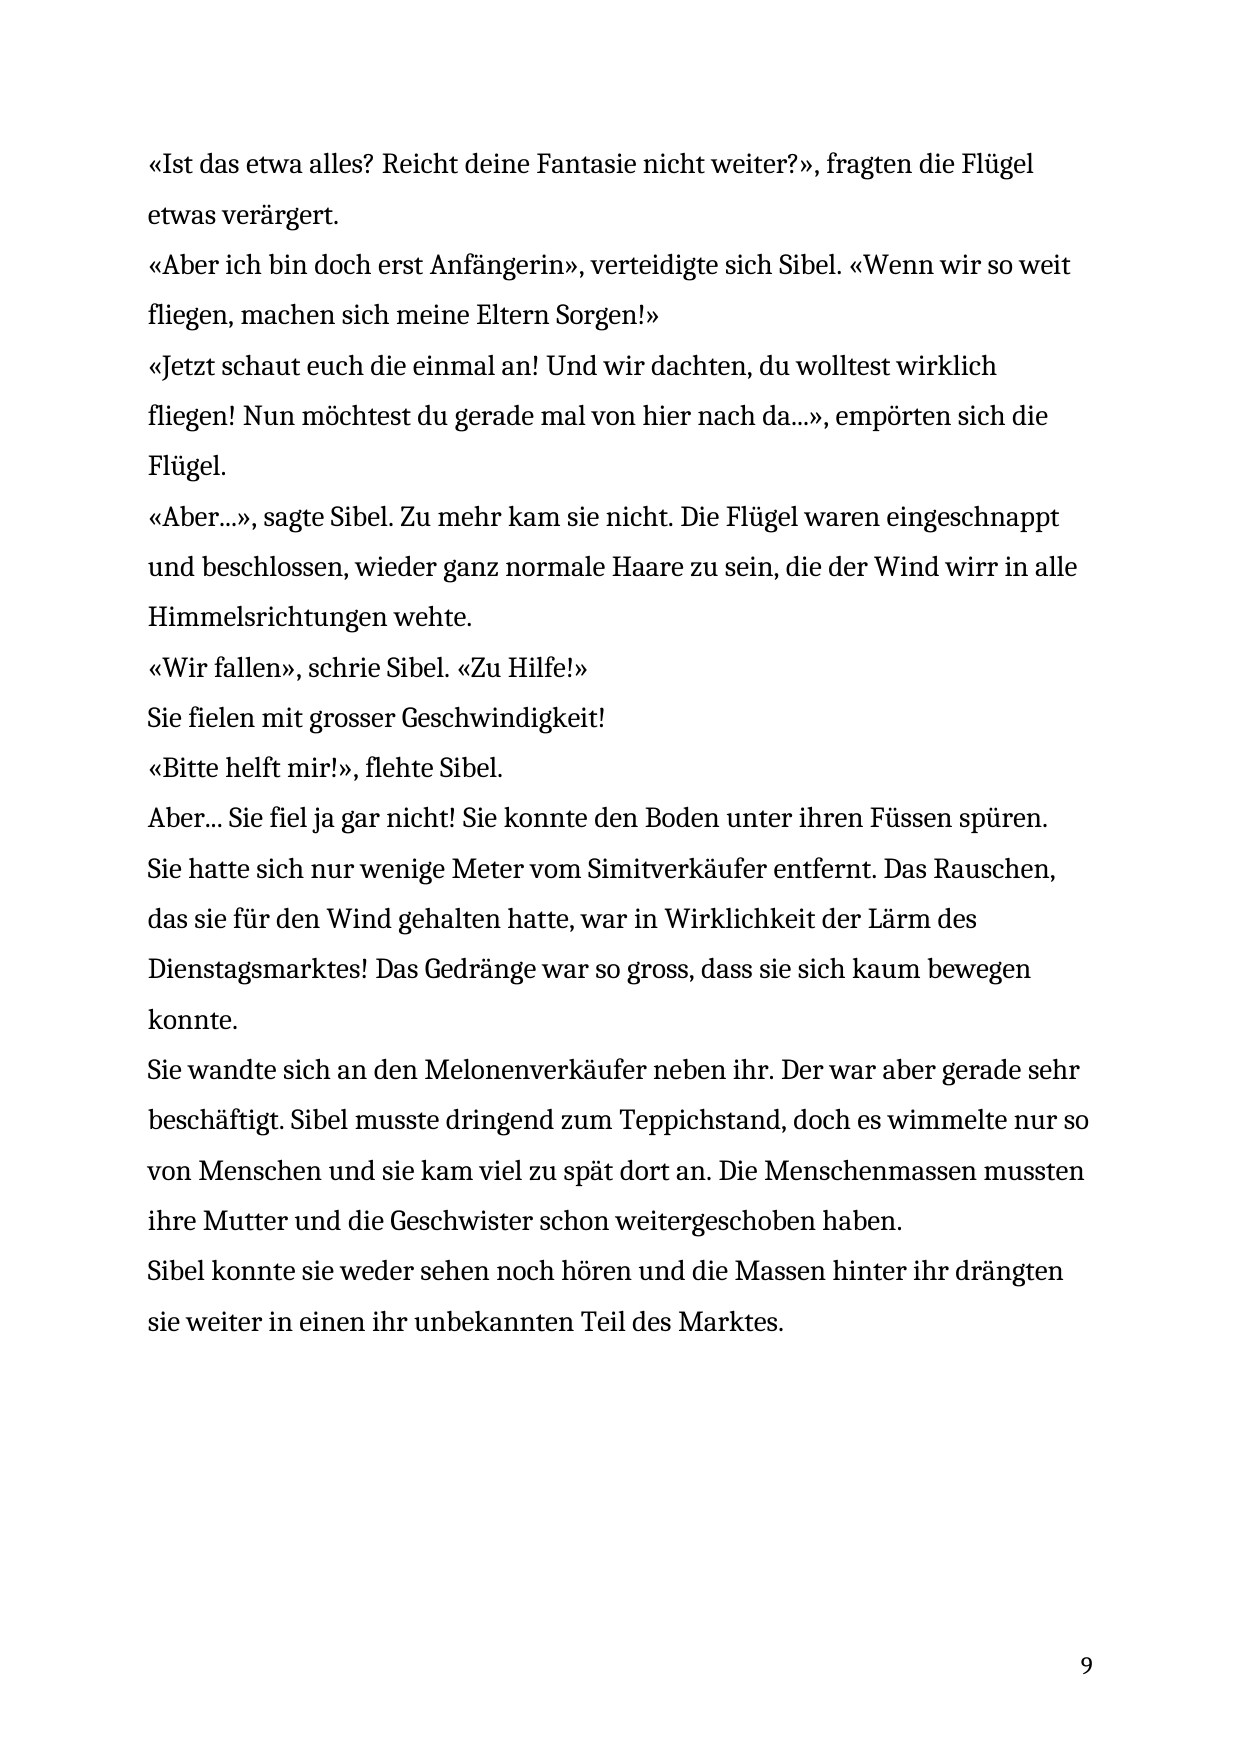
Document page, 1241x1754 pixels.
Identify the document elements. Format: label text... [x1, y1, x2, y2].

text «Ist das etwa alles? Reicht deine Fantasie nicht weiter?», fragten die Flügel etwas verärgert. [148, 148, 1093, 231]
text Sibel konnte sie weder sehen noch hören und die Massen hinter ihr drängten sie weiter in einen ihr unbekannten Teil des Marktes. [148, 1254, 1093, 1338]
text «Aber...», sagte Sibel. Zu mehr kam sie nicht. Die Flügel waren eingeschnappt und beschlossen, wieder ganz normale Haare zu sein, die der Wind wirr in alle Himmelsrichtungen wehte. [148, 500, 1093, 634]
text «Jetzt schaut euch die einmal an! Und wir dachten, du wolltest wirklich fliegen! Nun möchtest du gerade mal von hier nach da...», empörten sich die Flügel. [148, 349, 1093, 483]
text «Bitte helft mir!», flehte Sibel. [148, 751, 1093, 785]
text Sie fielen mit grosser Geschwindigkeit! [148, 701, 1093, 734]
text Aber... Sie fiel ja gar nicht! Sie konnte den Boden unter ihren Füssen spüren. [148, 802, 1093, 835]
text «Wir fallen», schrie Sibel. «Zu Hilfe!» [148, 651, 1093, 684]
text Sie wandte sich an den Melonenverkäufer neben ihr. Der war aber gerade sehr beschäftigt. Sibel musste dringend zum Teppichstand, doch es wimmelte nur so von Menschen und sie kam viel zu spät dort an. Die Menschenmassen mussten ihre Mutter und die Geschwister schon weitergeschoben haben. [148, 1053, 1093, 1238]
text «Aber ich bin doch erst Anfängerin», verteidigte sich Sibel. «Wenn wir so weit fliegen, machen sich meine Eltern Sorgen!» [148, 248, 1093, 332]
text Sie hatte sich nur wenige Meter vom Simitverkäufer entfernt. Das Rauschen, das sie für den Wind gehalten hatte, war in Wirklichkeit der Lärm des Dienstagsmarktes! Das Gedränge war so gross, dass sie sich kaum bewegen konnte. [148, 852, 1093, 1036]
